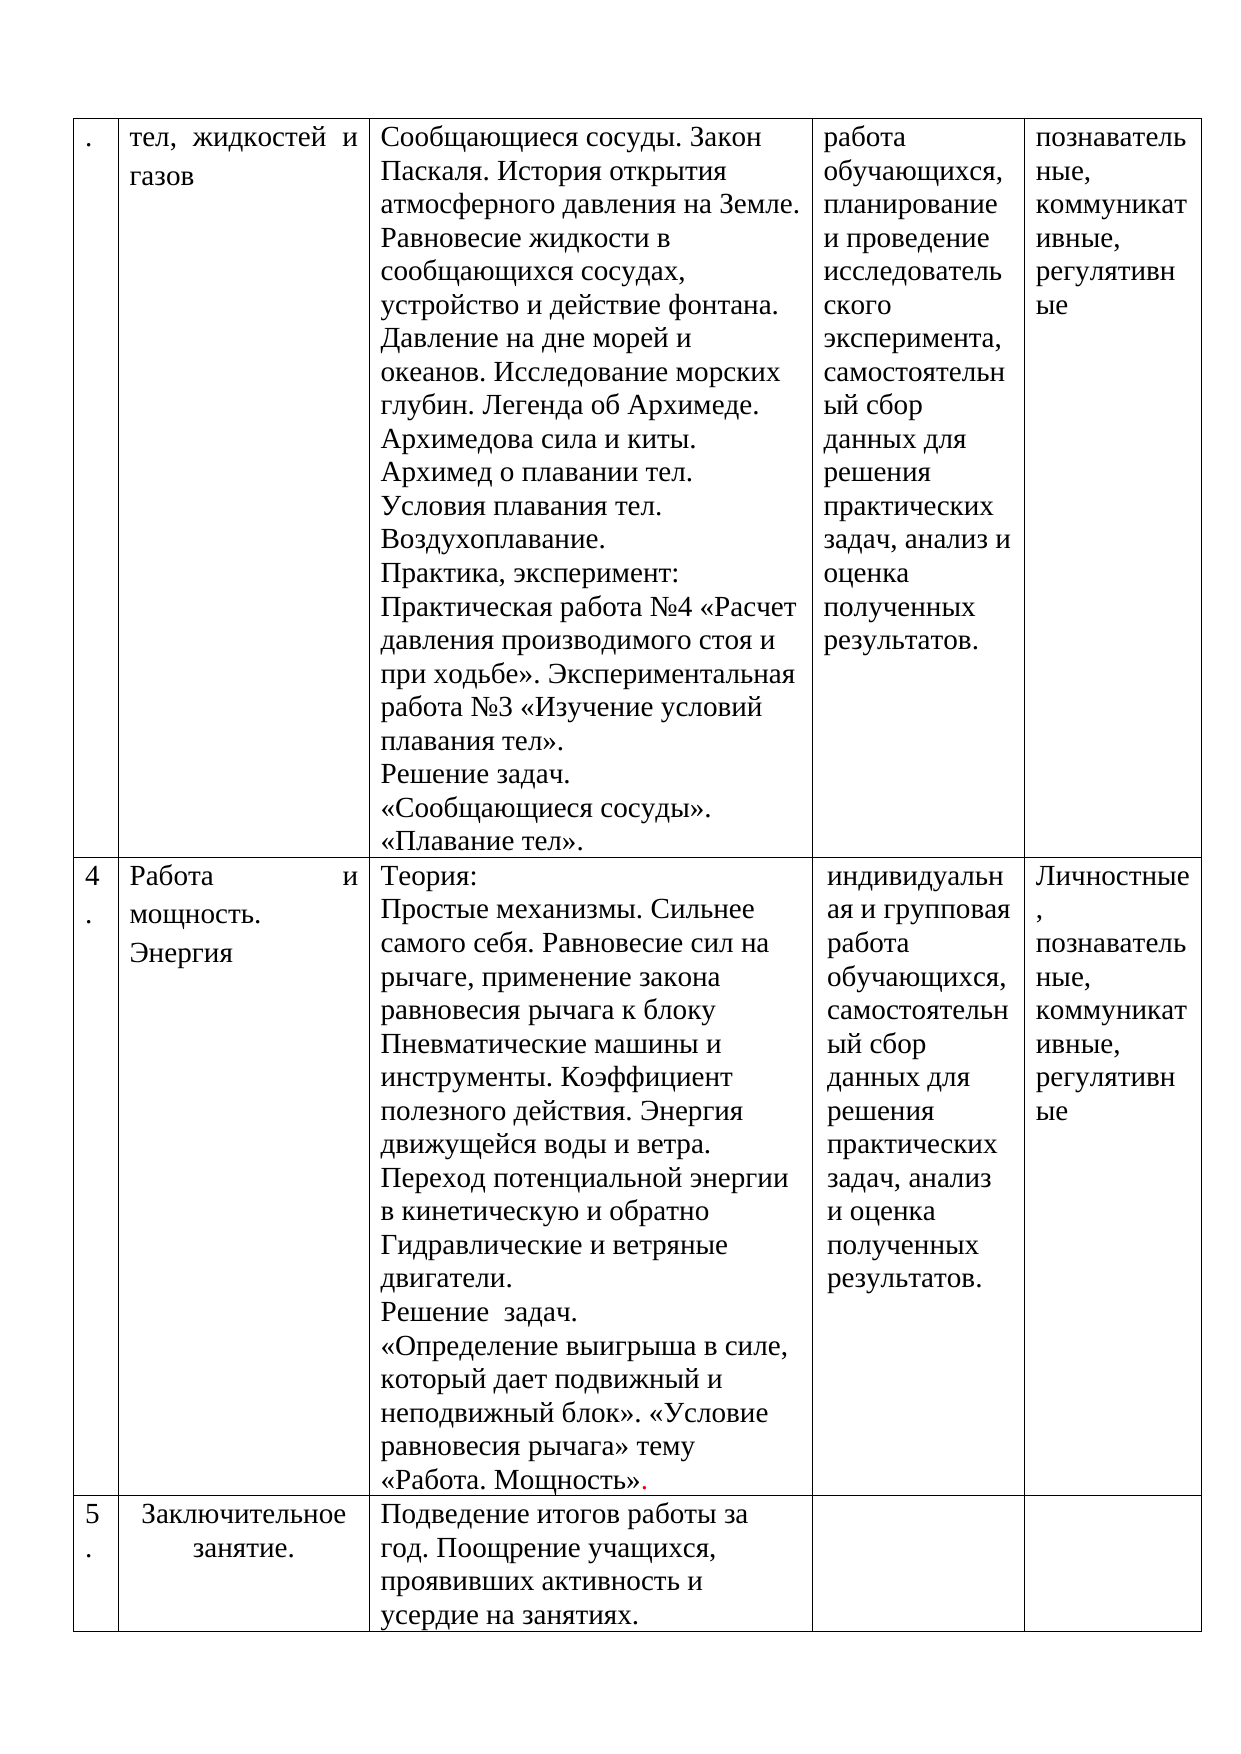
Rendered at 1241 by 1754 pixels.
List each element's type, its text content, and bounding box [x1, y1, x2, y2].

table_cell индивидуальная и групповая работа обучающихся, самостоятельный сбор данных для решения практических задач, анализ и оценка полученных результатов. [813, 858, 1024, 1495]
table_cell Заключительное занятие. [119, 1496, 369, 1631]
table_cell [1025, 1496, 1201, 1631]
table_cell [119, 119, 369, 857]
table_cell [813, 1496, 1024, 1631]
table_cell 3. [74, 119, 118, 857]
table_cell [813, 119, 1024, 857]
table_cell 5. [74, 1496, 118, 1631]
table_cell Подведение итогов работы за год. Поощрение учащихся, проявивших активность и усердие на занятиях. [370, 1496, 812, 1631]
table_cell Личностные, познавательные, коммуникативные, регулятивные [1025, 858, 1201, 1495]
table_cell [1025, 119, 1201, 857]
table_cell Работа и мощность. Энергия [119, 858, 369, 1495]
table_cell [370, 119, 812, 857]
table_cell 4. [74, 858, 118, 1495]
table_cell Теория: Простые механизмы. Сильнее самого себя. Равновесие сил на рычаге, применение закона равновесия рычага к блоку Пневматические машины и инструменты. Коэффициент полезного действия. Энергия движущейся воды и ветра. Переход потенциальной энергии в кинетическую и обратно Гидравлические и ветряные двигатели. Решение задач. «Определение выигрыша в силе, который дает подвижный и неподвижный блок». «Условие равновесия рычага» тему «Работа. Мощность». [370, 858, 812, 1495]
